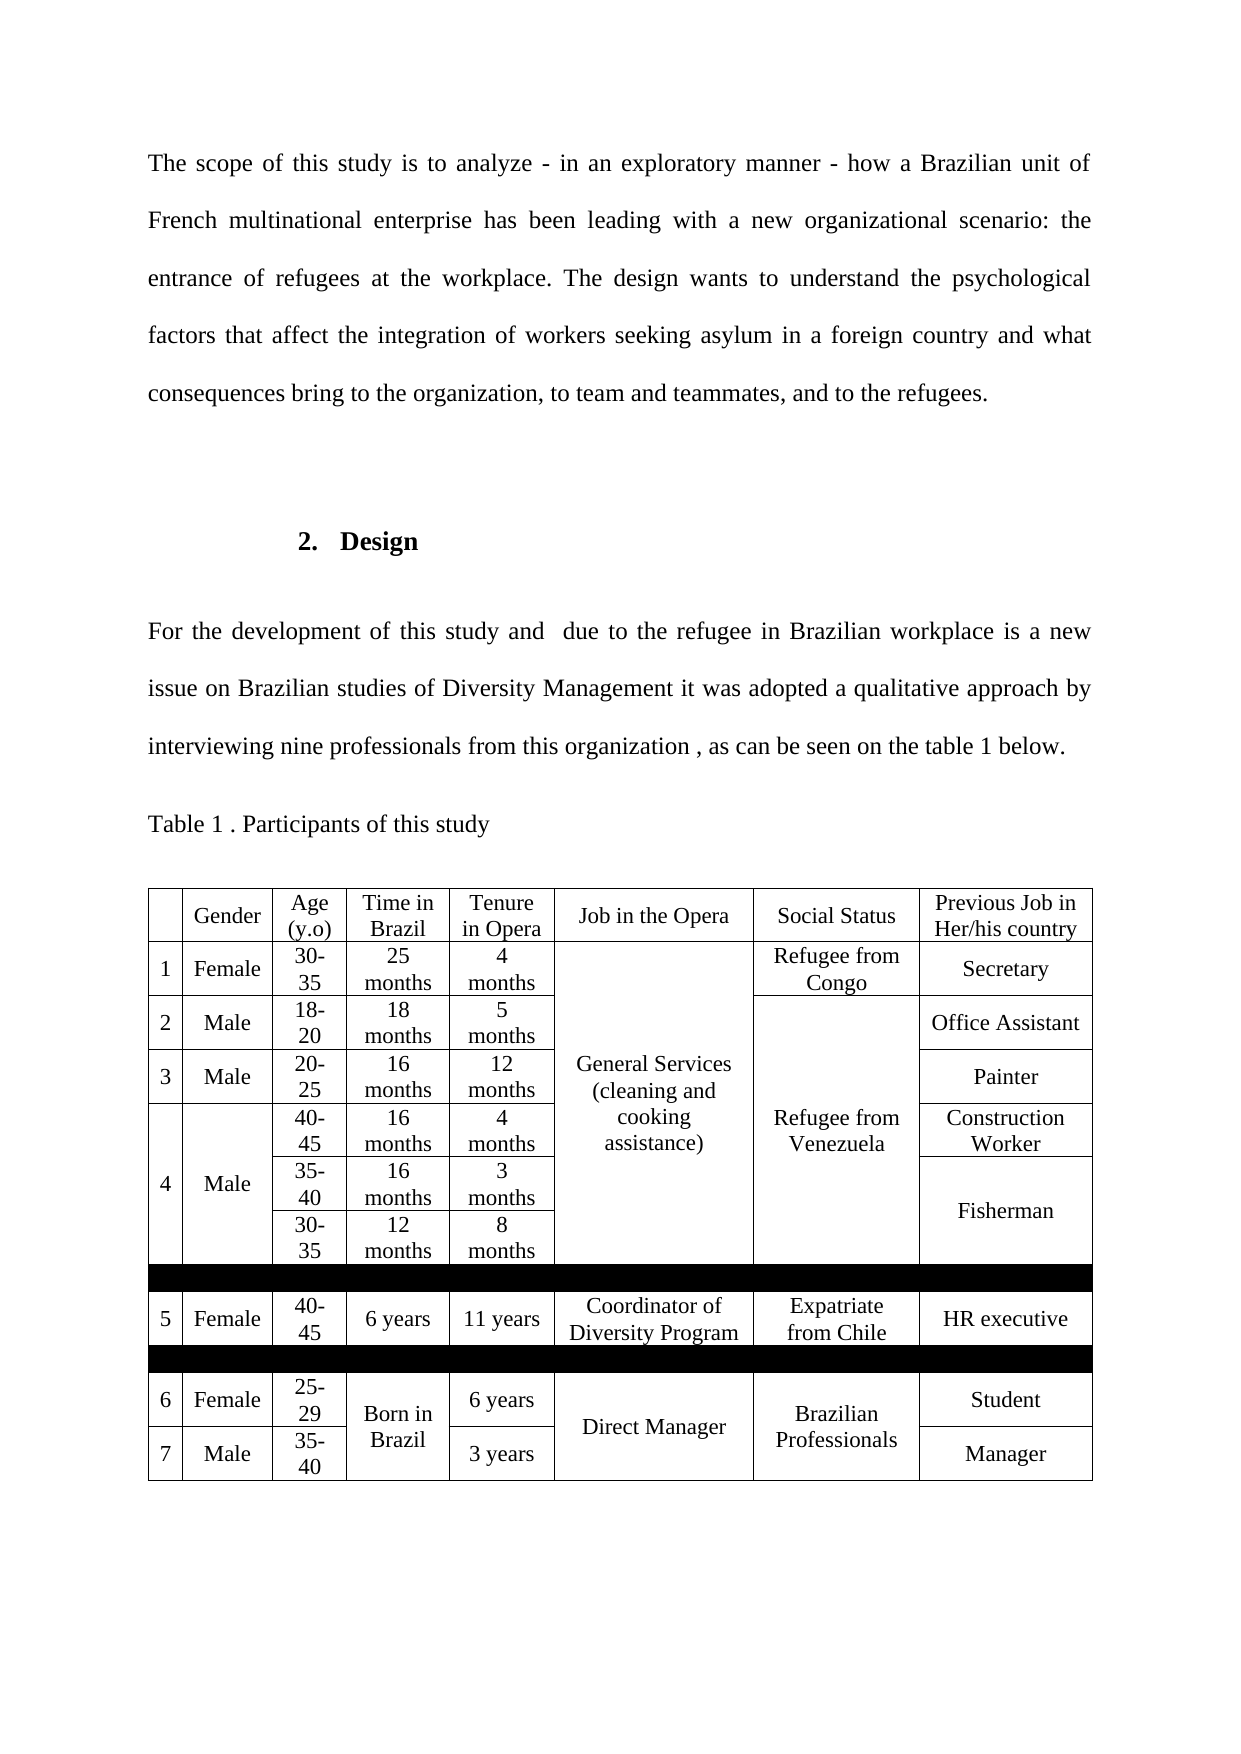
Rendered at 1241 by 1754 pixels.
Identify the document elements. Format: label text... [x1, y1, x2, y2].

text The scope of this study is to analyze - in an exploratory manner - how a Brazilian unit of French multinational enterprise has been leading with a new organizational scenario: the entrance of refugees at the workplace. The design wants to understand the psychological factors that affect the integration of workers seeking asylum in a foreign country and what consequences bring to the organization, to team and teammates, and to the refugees. [148, 148, 1092, 406]
table_cell [183, 1265, 272, 1291]
table_cell 25 months [347, 942, 449, 995]
table_cell 6 [149, 1373, 182, 1426]
table_cell [183, 1346, 272, 1372]
table_header Tenure in Opera [450, 889, 554, 941]
table_cell 16 months [347, 1104, 449, 1156]
table_cell Fisherman [920, 1157, 1092, 1264]
table_cell Male [183, 996, 272, 1049]
table_cell Construction Worker [920, 1104, 1092, 1156]
table_cell [273, 1346, 346, 1372]
table_cell 35-40 [273, 1427, 346, 1480]
table_cell Male [183, 1050, 272, 1102]
table_header Time in Brazil [347, 889, 449, 941]
table_cell 2 [149, 996, 182, 1049]
table_cell 40-45 [273, 1292, 346, 1345]
table_cell 30-35 [273, 1211, 346, 1264]
table_cell 12 months [450, 1050, 554, 1102]
table_header Social Status [754, 889, 919, 941]
table_cell Painter [920, 1050, 1092, 1102]
table_cell [920, 1346, 1092, 1372]
table_cell 16 months [347, 1050, 449, 1102]
table_cell HR executive [920, 1292, 1092, 1345]
subtitle 2. Design [298, 525, 1092, 556]
table_cell [149, 1265, 182, 1291]
table_cell 5 [149, 1292, 182, 1345]
table_cell [920, 1265, 1092, 1291]
table_cell Female [183, 1292, 272, 1345]
table_cell Secretary [920, 942, 1092, 995]
text Table 1 . Participants of this study [148, 809, 1092, 838]
table_cell Student [920, 1373, 1092, 1426]
table_cell [450, 1346, 554, 1372]
table_cell 3 [149, 1050, 182, 1102]
table_cell Direct Manager [555, 1373, 753, 1480]
table_header [149, 889, 182, 941]
table_cell 6 years [347, 1292, 449, 1345]
table_cell Manager [920, 1427, 1092, 1480]
table_cell 3 months [450, 1157, 554, 1210]
table_cell Refugee from Venezuela [754, 996, 919, 1264]
table_cell 6 years [450, 1373, 554, 1426]
table_header Age (y.o) [273, 889, 346, 941]
table_cell Refugee from Congo [754, 942, 919, 995]
table_header Previous Job in Her/his country [920, 889, 1092, 941]
table_cell Expatriate from Chile [754, 1292, 919, 1345]
table_cell 40-45 [273, 1104, 346, 1156]
table_cell 7 [149, 1427, 182, 1480]
table_cell Office Assistant [920, 996, 1092, 1049]
table_cell Female [183, 1373, 272, 1426]
table_cell 4 months [450, 1104, 554, 1156]
table_cell [347, 1346, 449, 1372]
table_cell 3 years [450, 1427, 554, 1480]
table_cell 8 months [450, 1211, 554, 1264]
table_cell [555, 1346, 753, 1372]
table_cell 30-35 [273, 942, 346, 995]
table_cell [273, 1265, 346, 1291]
table_cell 11 years [450, 1292, 554, 1345]
table_cell [450, 1265, 554, 1291]
table_cell Male [183, 1104, 272, 1264]
table_cell [754, 1346, 919, 1372]
table_cell Born in Brazil [347, 1373, 449, 1480]
table_cell 35-40 [273, 1157, 346, 1210]
table_cell 18 months [347, 996, 449, 1049]
table_cell [347, 1265, 449, 1291]
table_cell Male [183, 1427, 272, 1480]
table_header Gender [183, 889, 272, 941]
table_cell General Services (cleaning and cooking assistance) [555, 942, 753, 1264]
table_cell [555, 1265, 753, 1291]
table_cell Female [183, 942, 272, 995]
table_cell [149, 1346, 182, 1372]
table_cell Coordinator of Diversity Program [555, 1292, 753, 1345]
table_cell 16 months [347, 1157, 449, 1210]
table_cell 25-29 [273, 1373, 346, 1426]
table_cell 4 [149, 1104, 182, 1264]
table_cell 4 months [450, 942, 554, 995]
table_cell 1 [149, 942, 182, 995]
table_cell 20-25 [273, 1050, 346, 1102]
table_cell 5 months [450, 996, 554, 1049]
table_cell 18-20 [273, 996, 346, 1049]
table_cell Brazilian Professionals [754, 1373, 919, 1480]
text For the development of this study and due to the refugee in Brazilian workplace is a new issue on Brazilian studies of Diversity Management it was adopted a qualitative approach by interviewing nine professionals from this organization , as can be seen on the table 1 below. [148, 616, 1092, 759]
table_cell [754, 1265, 919, 1291]
table_cell 12 months [347, 1211, 449, 1264]
table_header Job in the Opera [555, 889, 753, 941]
